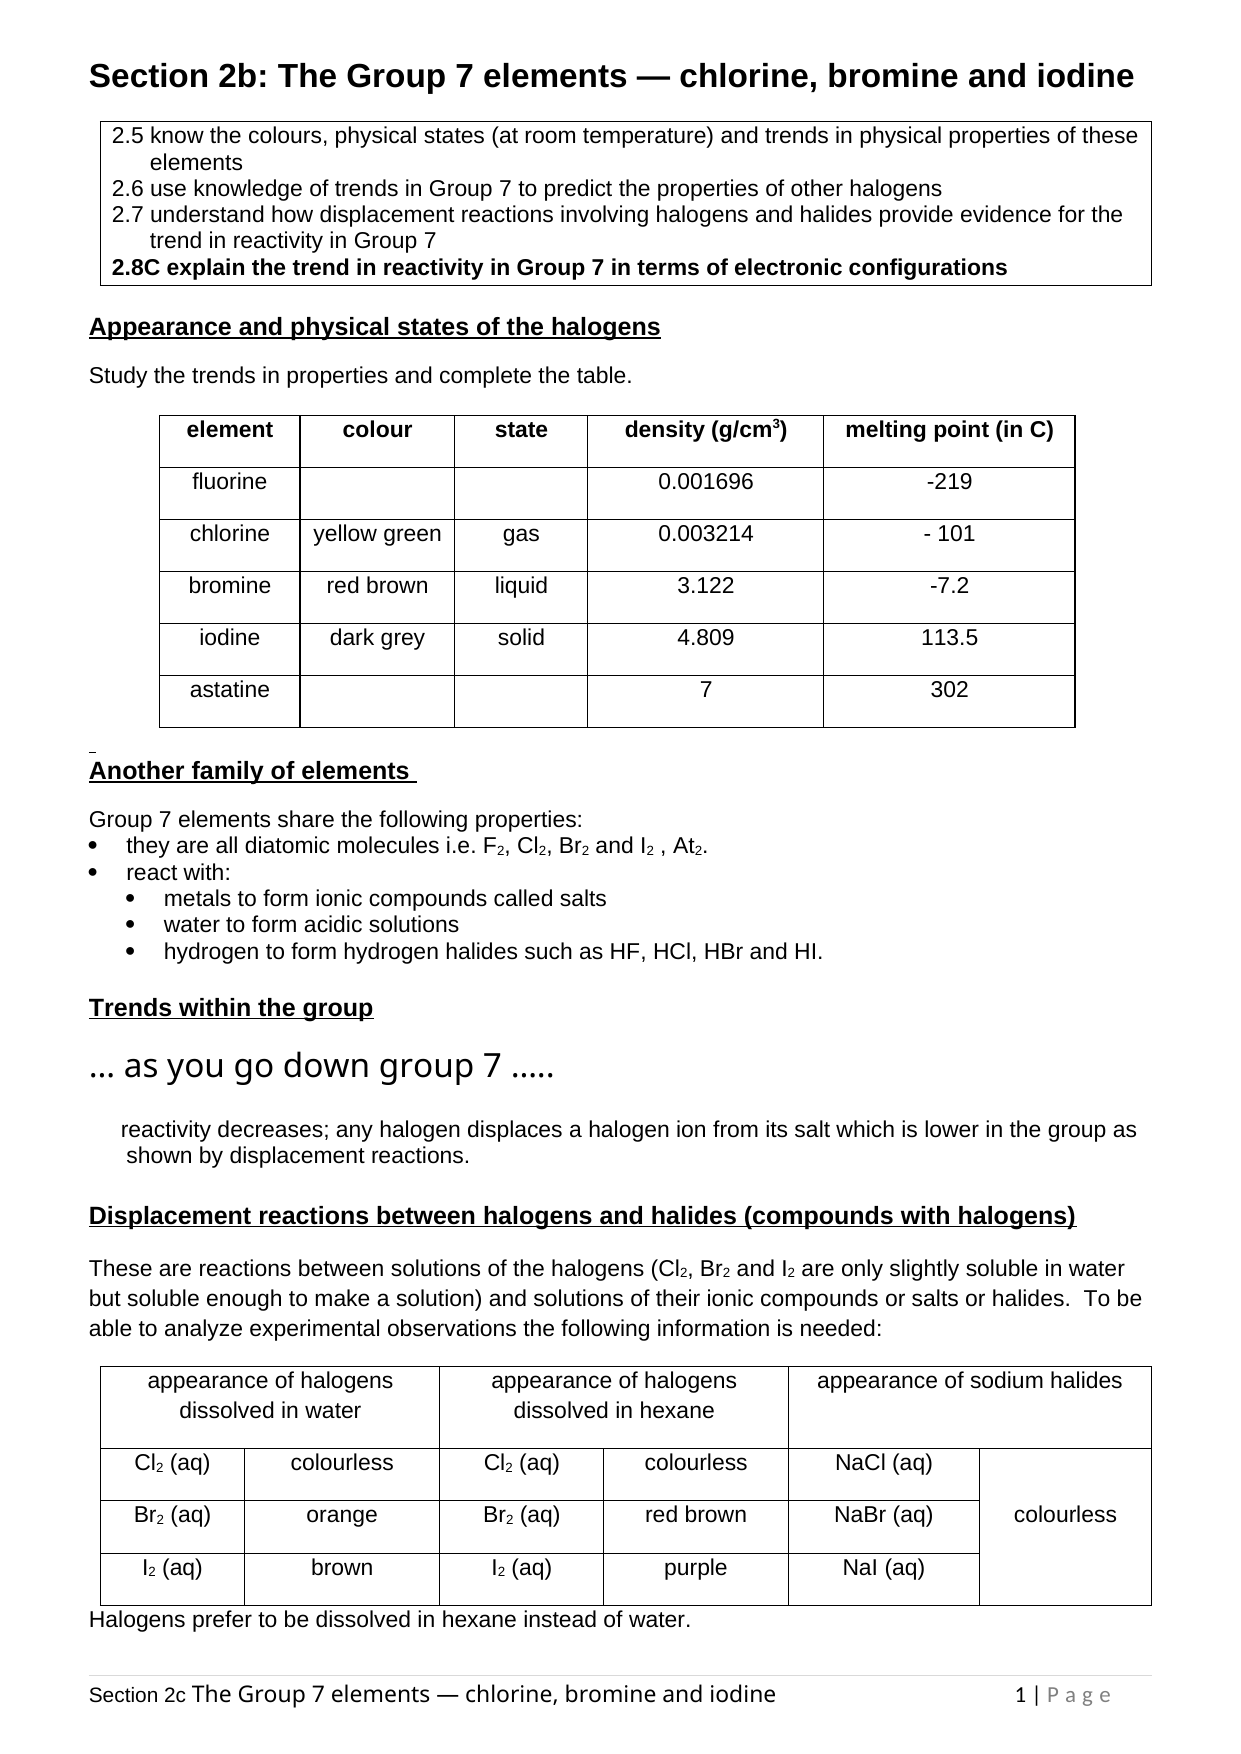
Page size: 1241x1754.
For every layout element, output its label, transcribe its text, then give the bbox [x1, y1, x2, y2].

list they are all diatomic molecules i.e. F2, Cl2, Br2 and I2 , At2. [89, 832, 1152, 858]
table_cell astatine [160, 676, 299, 727]
table_cell [301, 676, 454, 727]
table_cell colourless [245, 1449, 439, 1500]
table_header appearance of halogens dissolved in water [101, 1367, 439, 1448]
table_header 2.5 know the colours, physical states (at room temperature) and trends in physical properties of these elements 2.6 use knowledge of trends in Group 7 to predict the properties of other halogens 2.7 understand how displacement reactions involving halogens and halides provide evidence for the trend in reactivity in Group 7 2.8C explain the trend in reactivity in Group 7 in terms of electronic configurations [101, 122, 1151, 285]
table_cell yellow green [301, 520, 454, 571]
table_cell Cl2 (aq) [101, 1449, 244, 1500]
list … as you go down group 7 ….. [89, 1042, 1152, 1088]
list hydrogen to form hydrogen halides such as HF, HCl, HBr and HI. [126, 938, 1152, 964]
table_cell 302 [824, 676, 1074, 727]
table_cell 0.001696 [588, 468, 823, 519]
table_header element [160, 416, 299, 467]
table_cell Br2 (aq) [101, 1501, 244, 1552]
table_cell -7.2 [824, 572, 1074, 623]
table_cell dark grey [301, 624, 454, 675]
table_cell brown [245, 1554, 439, 1604]
table_header appearance of sodium halides [789, 1367, 1151, 1448]
table_cell gas [455, 520, 587, 571]
list Halogens prefer to be dissolved in hexane instead of water. [89, 1606, 1152, 1632]
list metals to form ionic compounds called salts [126, 885, 1152, 911]
text Section 2b: The Group 7 elements — chlorine, bromine and iodine [89, 56, 1152, 95]
table_cell 113.5 [824, 624, 1074, 675]
table_cell chlorine [160, 520, 299, 571]
table_cell I2 (aq) [101, 1554, 244, 1604]
table_cell NaI (aq) [789, 1554, 979, 1604]
table_header colour [301, 416, 454, 467]
table_header melting point (in C) [824, 416, 1074, 467]
table_cell NaBr (aq) [789, 1501, 979, 1552]
table_cell fluorine [160, 468, 299, 519]
table_cell 3.122 [588, 572, 823, 623]
table_cell liquid [455, 572, 587, 623]
table_header density (g/cm3) [588, 416, 823, 467]
table_header appearance of halogens dissolved in hexane [440, 1367, 788, 1448]
table_cell orange [245, 1501, 439, 1552]
table_cell - 101 [824, 520, 1074, 571]
text Another family of elements [89, 756, 1152, 785]
table_cell -219 [824, 468, 1074, 519]
table_cell colourless [980, 1449, 1151, 1604]
table_cell [455, 468, 587, 519]
table_cell red brown [604, 1501, 788, 1552]
text Study the trends in properties and complete the table. [89, 362, 1152, 388]
table_cell [301, 468, 454, 519]
list reactivity decreases; any halogen displaces a halogen ion from its salt which is lower in the group as shown by displacement reactions. [89, 1116, 1152, 1168]
table_cell solid [455, 624, 587, 675]
text Group 7 elements share the following properties: [89, 806, 1152, 832]
list These are reactions between solutions of the halogens (Cl2, Br2 and I2 are only slightly soluble in water but soluble enough to make a solution) and solutions of their ionic compounds or salts or halides. To be able to analyze experimental observations the following information is needed: [89, 1254, 1152, 1341]
table_cell 7 [588, 676, 823, 727]
table_cell [455, 676, 587, 727]
table_cell NaCl (aq) [789, 1449, 979, 1500]
list Displacement reactions between halogens and halides (compounds with halogens) [89, 1201, 1152, 1229]
list water to form acidic solutions [126, 911, 1152, 938]
text Trends within the group [89, 993, 1152, 1021]
table_cell 4.809 [588, 624, 823, 675]
table_header state [455, 416, 587, 467]
table_cell bromine [160, 572, 299, 623]
table_cell red brown [301, 572, 454, 623]
table_cell 0.003214 [588, 520, 823, 571]
table_cell Br2 (aq) [440, 1501, 603, 1552]
table_cell iodine [160, 624, 299, 675]
table_cell Cl2 (aq) [440, 1449, 603, 1500]
table_cell colourless [604, 1449, 788, 1500]
table_cell purple [604, 1554, 788, 1604]
text Appearance and physical states of the halogens [89, 312, 1152, 341]
table_cell I2 (aq) [440, 1554, 603, 1604]
list react with: [89, 858, 1152, 885]
